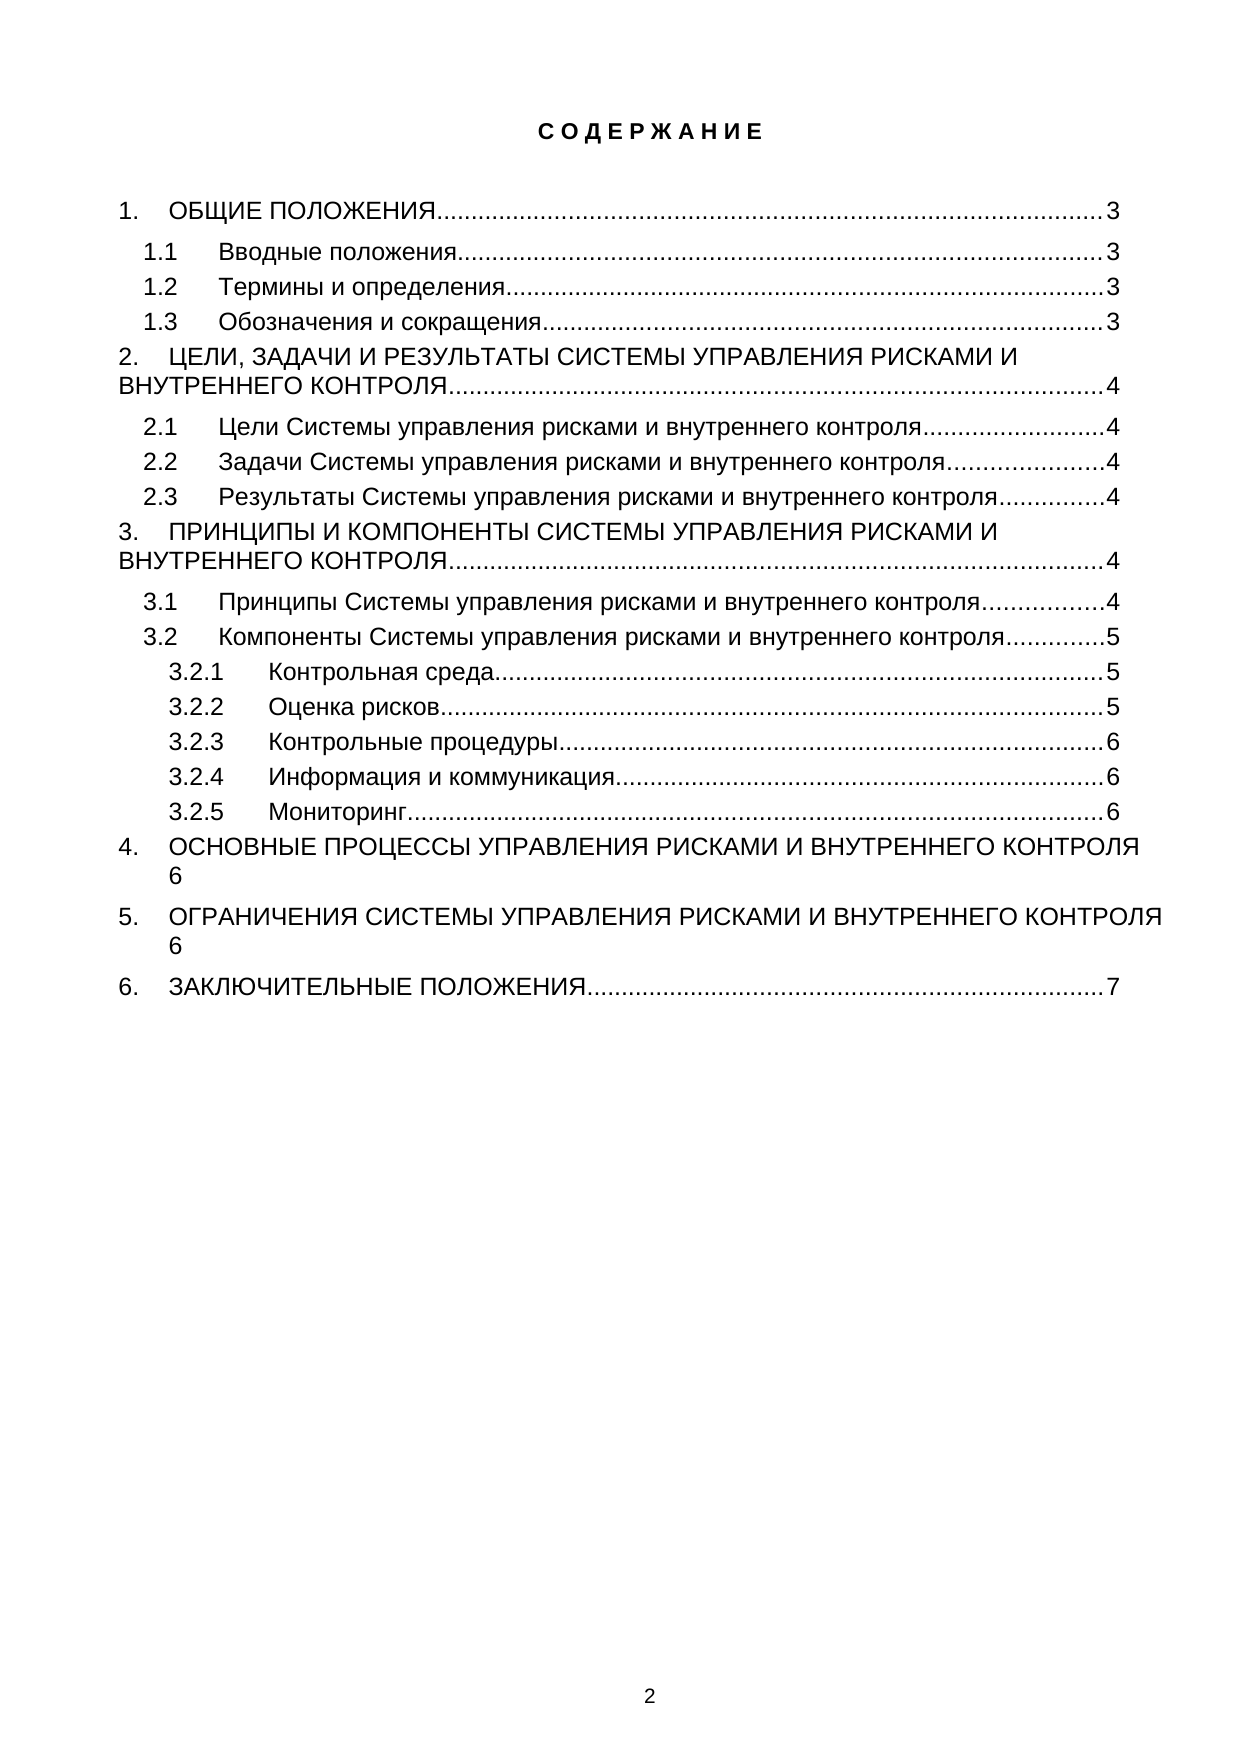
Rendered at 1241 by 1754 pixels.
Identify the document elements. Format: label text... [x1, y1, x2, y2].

text С О Д Е Р Ж А Н И Е [118, 118, 1181, 144]
